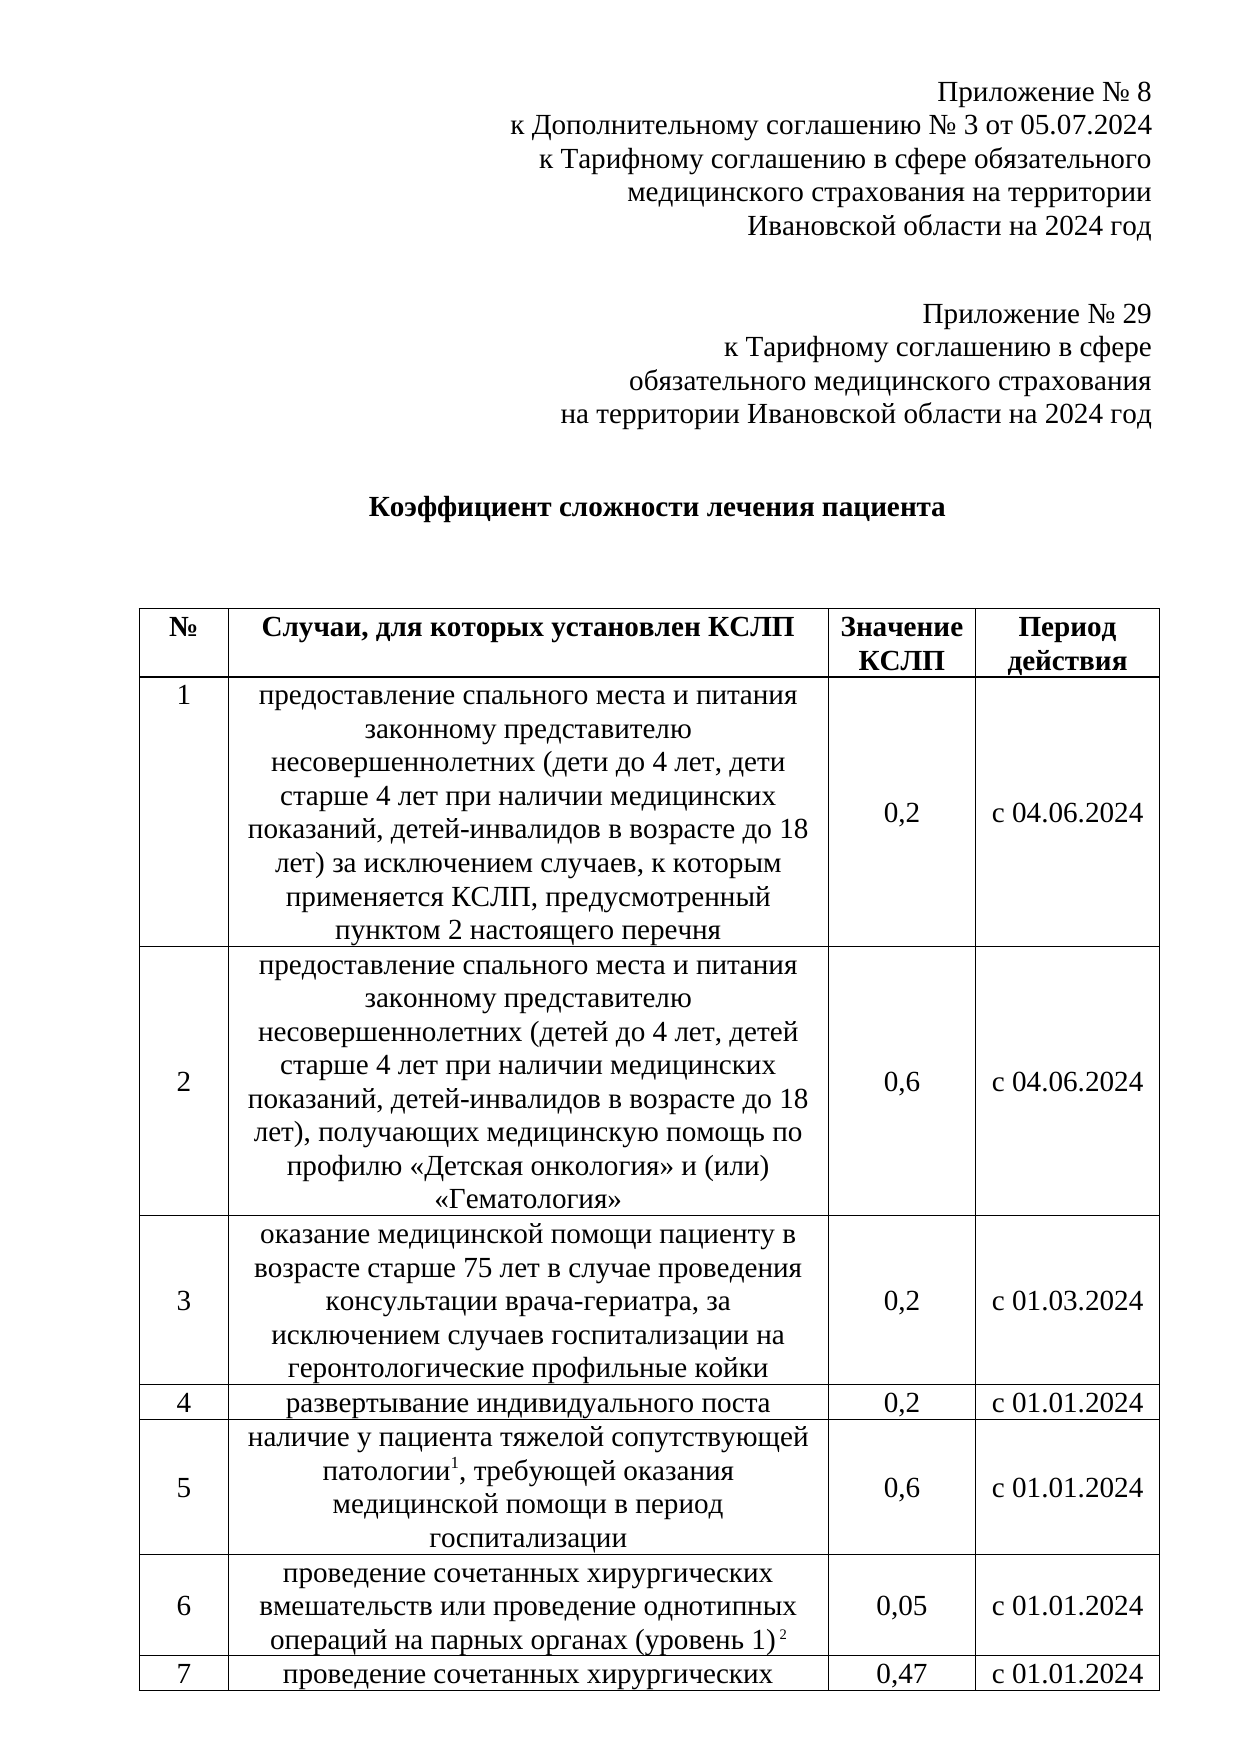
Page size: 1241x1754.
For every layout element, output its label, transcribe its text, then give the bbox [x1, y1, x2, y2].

table_cell 1 [140, 678, 228, 946]
table_cell развертывание индивидуального поста [229, 1385, 828, 1418]
text к Тарифному соглашению в сфере обязательного [162, 141, 1152, 174]
table_cell 6 [140, 1555, 228, 1655]
table_cell с 01.01.2024 [976, 1420, 1159, 1554]
table_cell 0,05 [829, 1555, 975, 1655]
table_header Случаи, для которых установлен КСЛП [229, 609, 828, 676]
table_cell с 01.03.2024 [976, 1216, 1159, 1384]
table_cell проведение сочетанных хирургических вмешательств или проведение однотипных операций на парных органах (уровень 1) 2 [229, 1555, 828, 1655]
table_cell 5 [140, 1420, 228, 1554]
table_cell с 04.06.2024 [976, 947, 1159, 1215]
table_cell с 04.06.2024 [976, 678, 1159, 946]
table_cell 0,47 [829, 1656, 975, 1690]
table_cell 0,6 [829, 1420, 975, 1554]
text к Тарифному соглашению в сфере [162, 329, 1152, 363]
text Коэффициент сложности лечения пациента [162, 489, 1152, 523]
text на территории Ивановской области на 2024 год [162, 397, 1152, 430]
table_cell 0,2 [829, 678, 975, 946]
table_cell с 01.01.2024 [976, 1656, 1159, 1690]
text обязательного медицинского страхования [162, 363, 1152, 397]
table_cell предоставление спального места и питания законному представителю несовершеннолетних (детей до 4 лет, детей старше 4 лет при наличии медицинских показаний, детей-инвалидов в возрасте до 18 лет), получающих медицинскую помощь по профилю «Детская онкология» и (или) «Гематология» [229, 947, 828, 1215]
table_header Период действия [976, 609, 1159, 676]
text к Дополнительному соглашению № 3 от 05.07.2024 [162, 107, 1152, 141]
table_cell 3 [140, 1216, 228, 1384]
table_cell 0,2 [829, 1216, 975, 1384]
table_cell с 01.01.2024 [976, 1555, 1159, 1655]
text Ивановской области на 2024 год [162, 208, 1152, 242]
table_cell оказание медицинской помощи пациенту в возрасте старше 75 лет в случае проведения консультации врача-гериатра, за исключением случаев госпитализации на геронтологические профильные койки [229, 1216, 828, 1384]
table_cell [229, 1656, 828, 1690]
table_cell 7 [140, 1656, 228, 1690]
table_cell 2 [140, 947, 228, 1215]
table_cell с 01.01.2024 [976, 1385, 1159, 1418]
table_cell 0,6 [829, 947, 975, 1215]
text медицинского страхования на территории [162, 174, 1152, 208]
text Приложение № 29 [162, 296, 1152, 329]
table_cell 4 [140, 1385, 228, 1418]
table_cell 0,2 [829, 1385, 975, 1418]
table_cell наличие у пациента тяжелой сопутствующей патологии1, требующей оказания медицинской помощи в период госпитализации [229, 1420, 828, 1554]
table_header № [140, 609, 228, 676]
table_cell предоставление спального места и питания законному представителю несовершеннолетних (дети до 4 лет, дети старше 4 лет при наличии медицинских показаний, детей-инвалидов в возрасте до 18 лет) за исключением случаев, к которым применяется КСЛП, предусмотренный пунктом 2 настоящего перечня [229, 678, 828, 946]
text Приложение № 8 [162, 74, 1152, 107]
table_header Значение КСЛП [829, 609, 975, 676]
